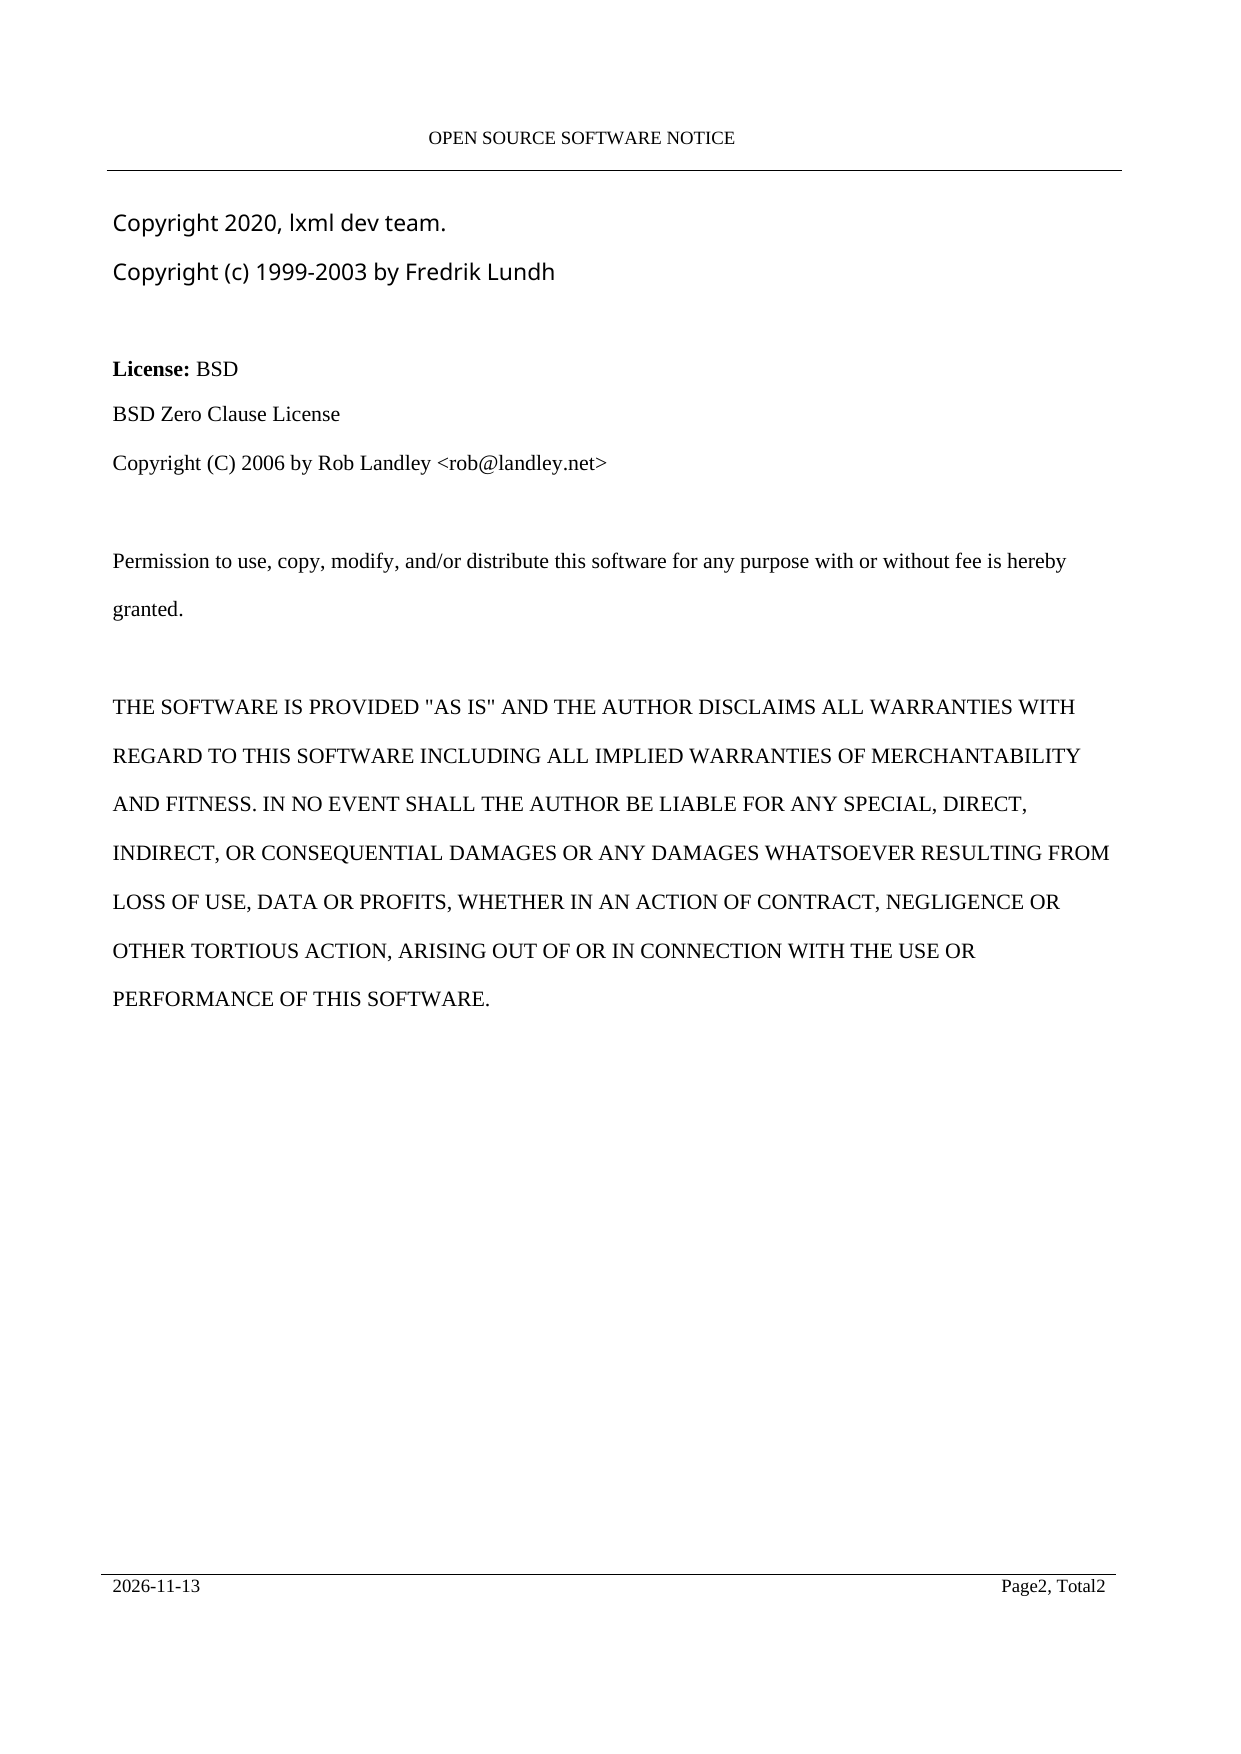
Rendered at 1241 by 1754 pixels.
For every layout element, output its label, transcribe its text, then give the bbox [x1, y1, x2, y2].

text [112, 206, 1128, 336]
text License: BSD [112, 353, 1128, 385]
text BSD Zero Clause License Copyright (C) 2006 by Rob Landley <rob@landley.net> Permission to use, copy, modify, and/or distribute this software for any purpose with or without fee is hereby granted. THE SOFTWARE IS PROVIDED "AS IS" AND THE AUTHOR DISCLAIMS ALL WARRANTIES WITH REGARD TO THIS SOFTWARE INCLUDING ALL IMPLIED WARRANTIES OF MERCHANTABILITY AND FITNESS. IN NO EVENT SHALL THE AUTHOR BE LIABLE FOR ANY SPECIAL, DIRECT, INDIRECT, OR CONSEQUENTIAL DAMAGES OR ANY DAMAGES WHATSOEVER RESULTING FROM LOSS OF USE, DATA OR PROFITS, WHETHER IN AN ACTION OF CONTRACT, NEGLIGENCE OR OTHER TORTIOUS ACTION, ARISING OUT OF OR IN CONNECTION WITH THE USE OR PERFORMANCE OF THIS SOFTWARE. [112, 398, 1128, 1064]
